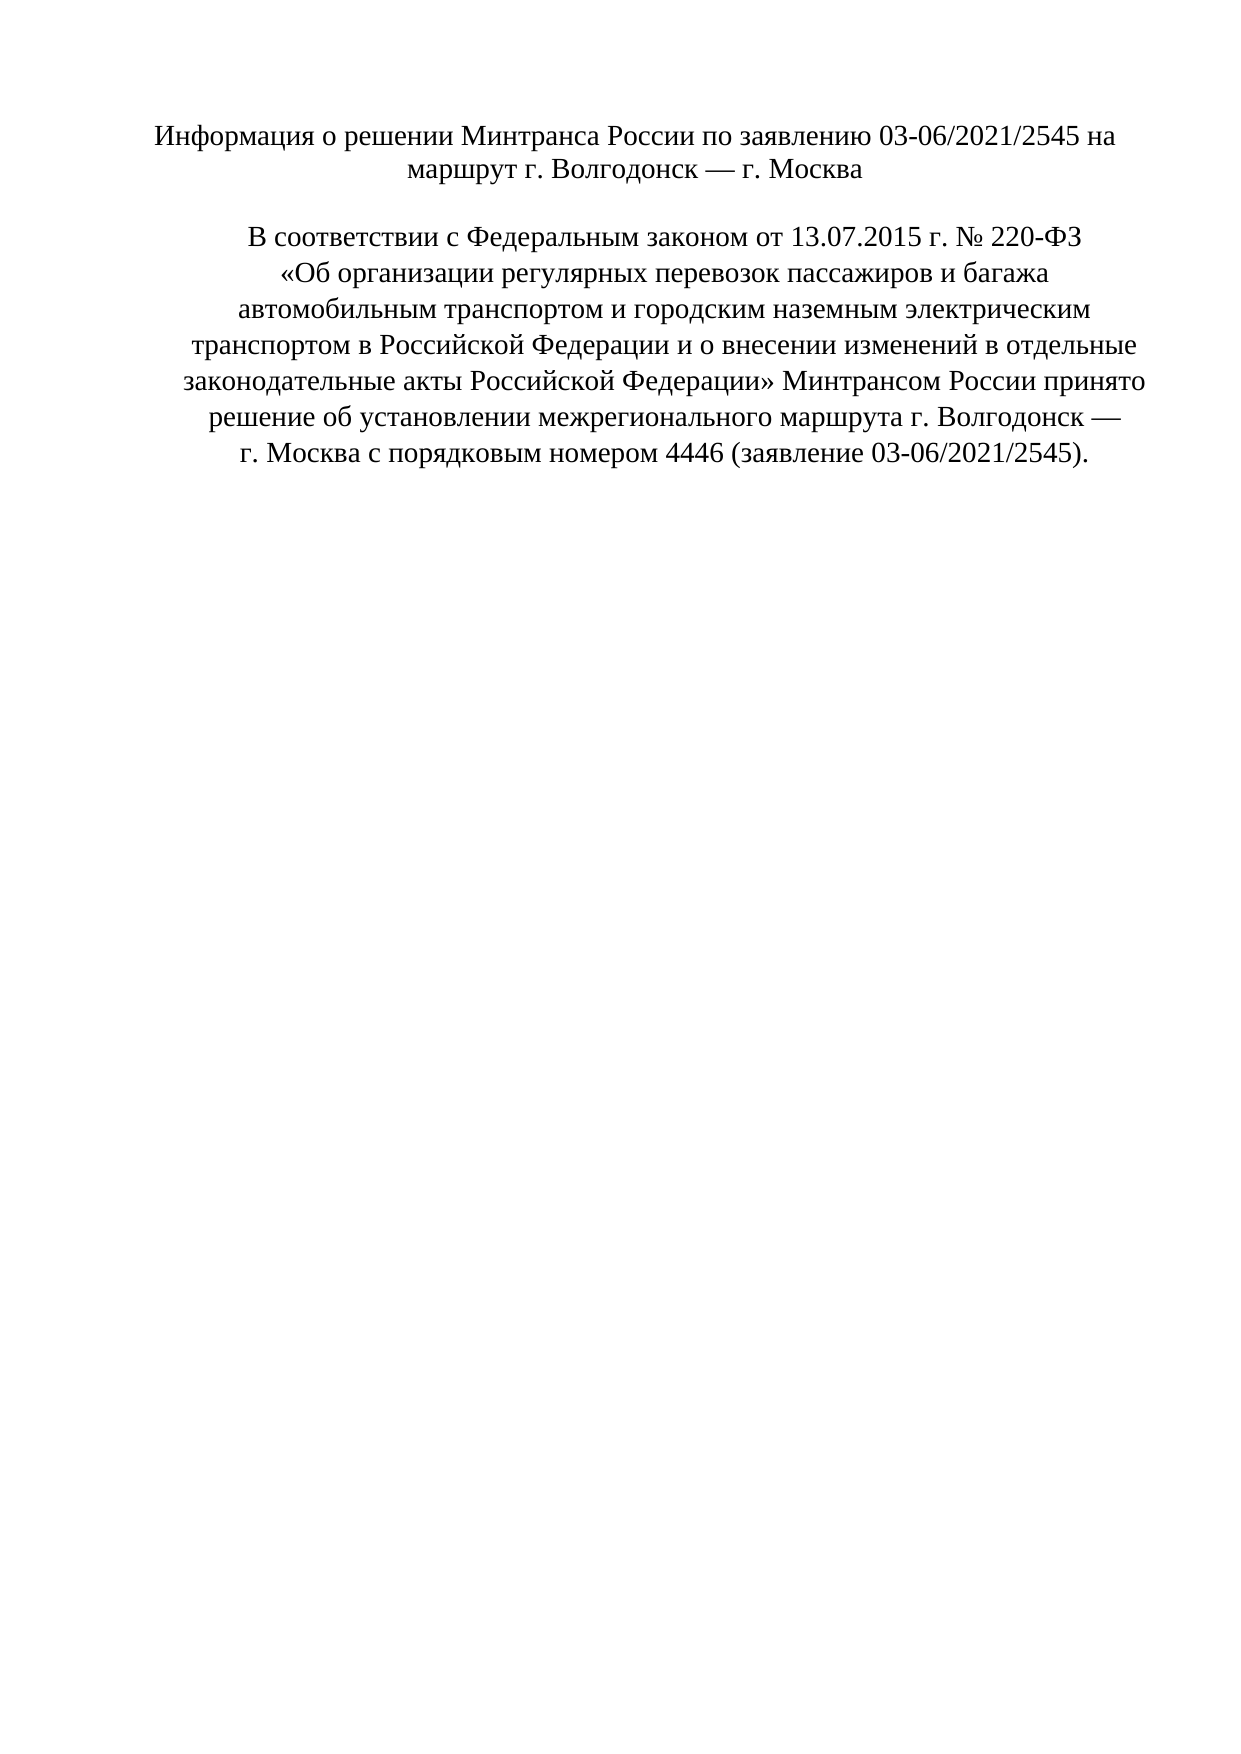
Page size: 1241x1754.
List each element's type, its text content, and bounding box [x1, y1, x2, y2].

text В соответствии с Федеральным законом от 13.07.2015 г. № 220-ФЗ «Об организации регулярных перевозок пассажиров и багажа автомобильным транспортом и городским наземным электрическим транспортом в Российской Федерации и о внесении изменений в отдельные законодательные акты Российской Федерации» Минтрансом России принято решение об установлении межрегионального маршрута г. Волгодонск — г. Москва с порядковым номером 4446 (заявление 03-06/2021/2545). [177, 219, 1152, 469]
text Информация о решении Минтранса России по заявлению 03-06/2021/2545 на маршрут г. Волгодонск — г. Москва [118, 118, 1152, 185]
